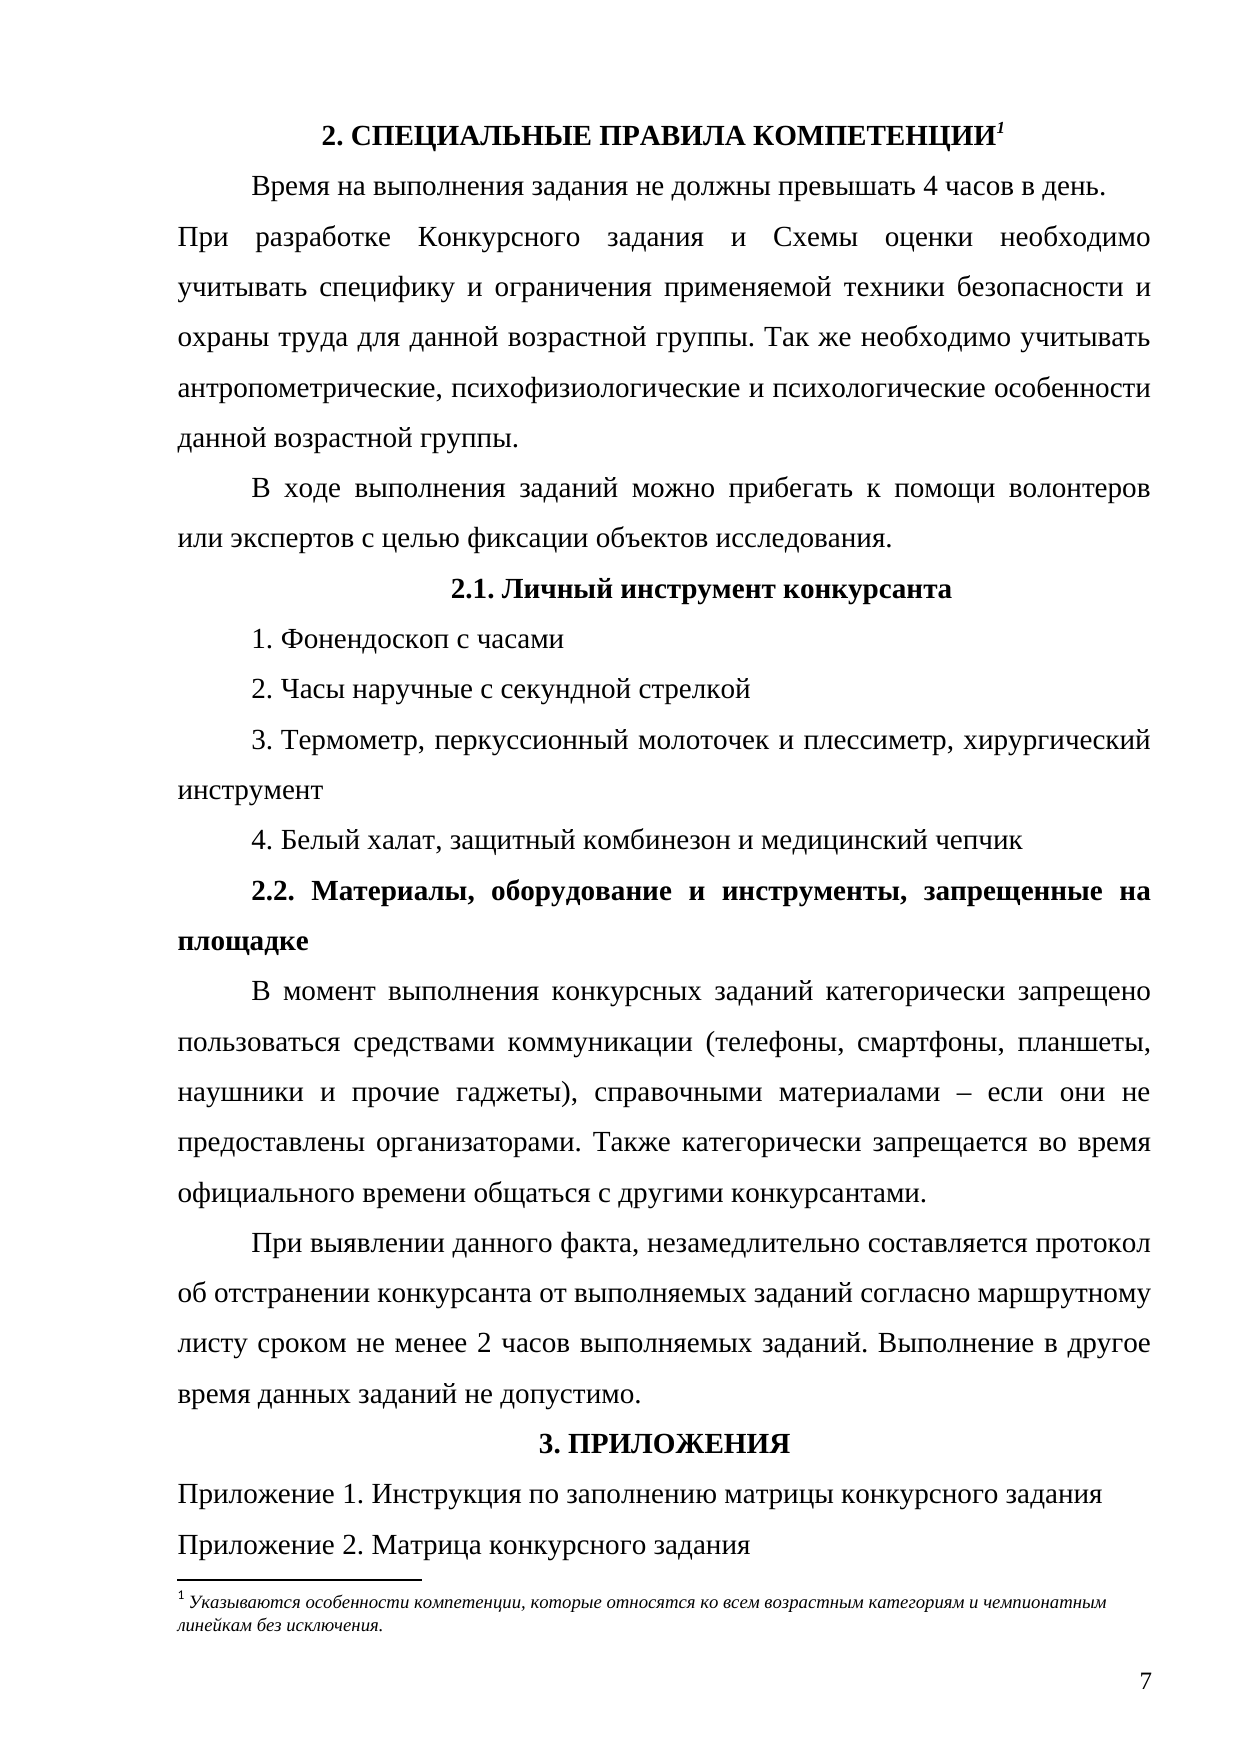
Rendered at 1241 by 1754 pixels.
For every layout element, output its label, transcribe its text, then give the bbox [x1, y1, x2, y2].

text Приложение 2. Матрица конкурсного задания [177, 1527, 1152, 1560]
text Приложение 1. Инструкция по заполнению матрицы конкурсного задания [177, 1477, 1152, 1510]
text 3. Приложения [177, 1426, 1152, 1460]
text Время на выполнения задания не должны превышать 4 часов в день. [177, 168, 1152, 202]
list Фонендоскоп с часами [177, 621, 1152, 655]
list Часы наручные с секундной стрелкой [177, 672, 1152, 705]
text 2.2. Материалы, оборудование и инструменты, запрещенные на площадке [177, 873, 1152, 957]
list Термометр, перкуссионный молоточек и плессиметр, хирургический инструмент [177, 722, 1152, 806]
text В момент выполнения конкурсных заданий категорически запрещено пользоваться средствами коммуникации (телефоны, смартфоны, планшеты, наушники и прочие гаджеты), справочными материалами – если они не предоставлены организаторами. Также категорически запрещается во время официального времени общаться с другими конкурсантами. [177, 973, 1152, 1208]
text 2. СПЕЦИАЛЬНЫЕ ПРАВИЛА КОМПЕТЕНЦИИ [177, 118, 1152, 152]
text 2.1. Личный инструмент конкурсанта [177, 571, 1152, 604]
list Белый халат, защитный комбинезон и медицинский чепчик [177, 822, 1152, 856]
text При выявлении данного факта, незамедлительно составляется протокол об отстранении конкурсанта от выполняемых заданий согласно маршрутному листу сроком не менее 2 часов выполняемых заданий. Выполнение в другое время данных заданий не допустимо. [177, 1225, 1152, 1409]
text В ходе выполнения заданий можно прибегать к помощи волонтеров или экспертов с целью фиксации объектов исследования. [177, 470, 1152, 554]
text При разработке Конкурсного задания и Схемы оценки необходимо учитывать специфику и ограничения применяемой техники безопасности и охраны труда для данной возрастной группы. Так же необходимо учитывать антропометрические, психофизиологические и психологические особенности данной возрастной группы. [177, 219, 1152, 453]
